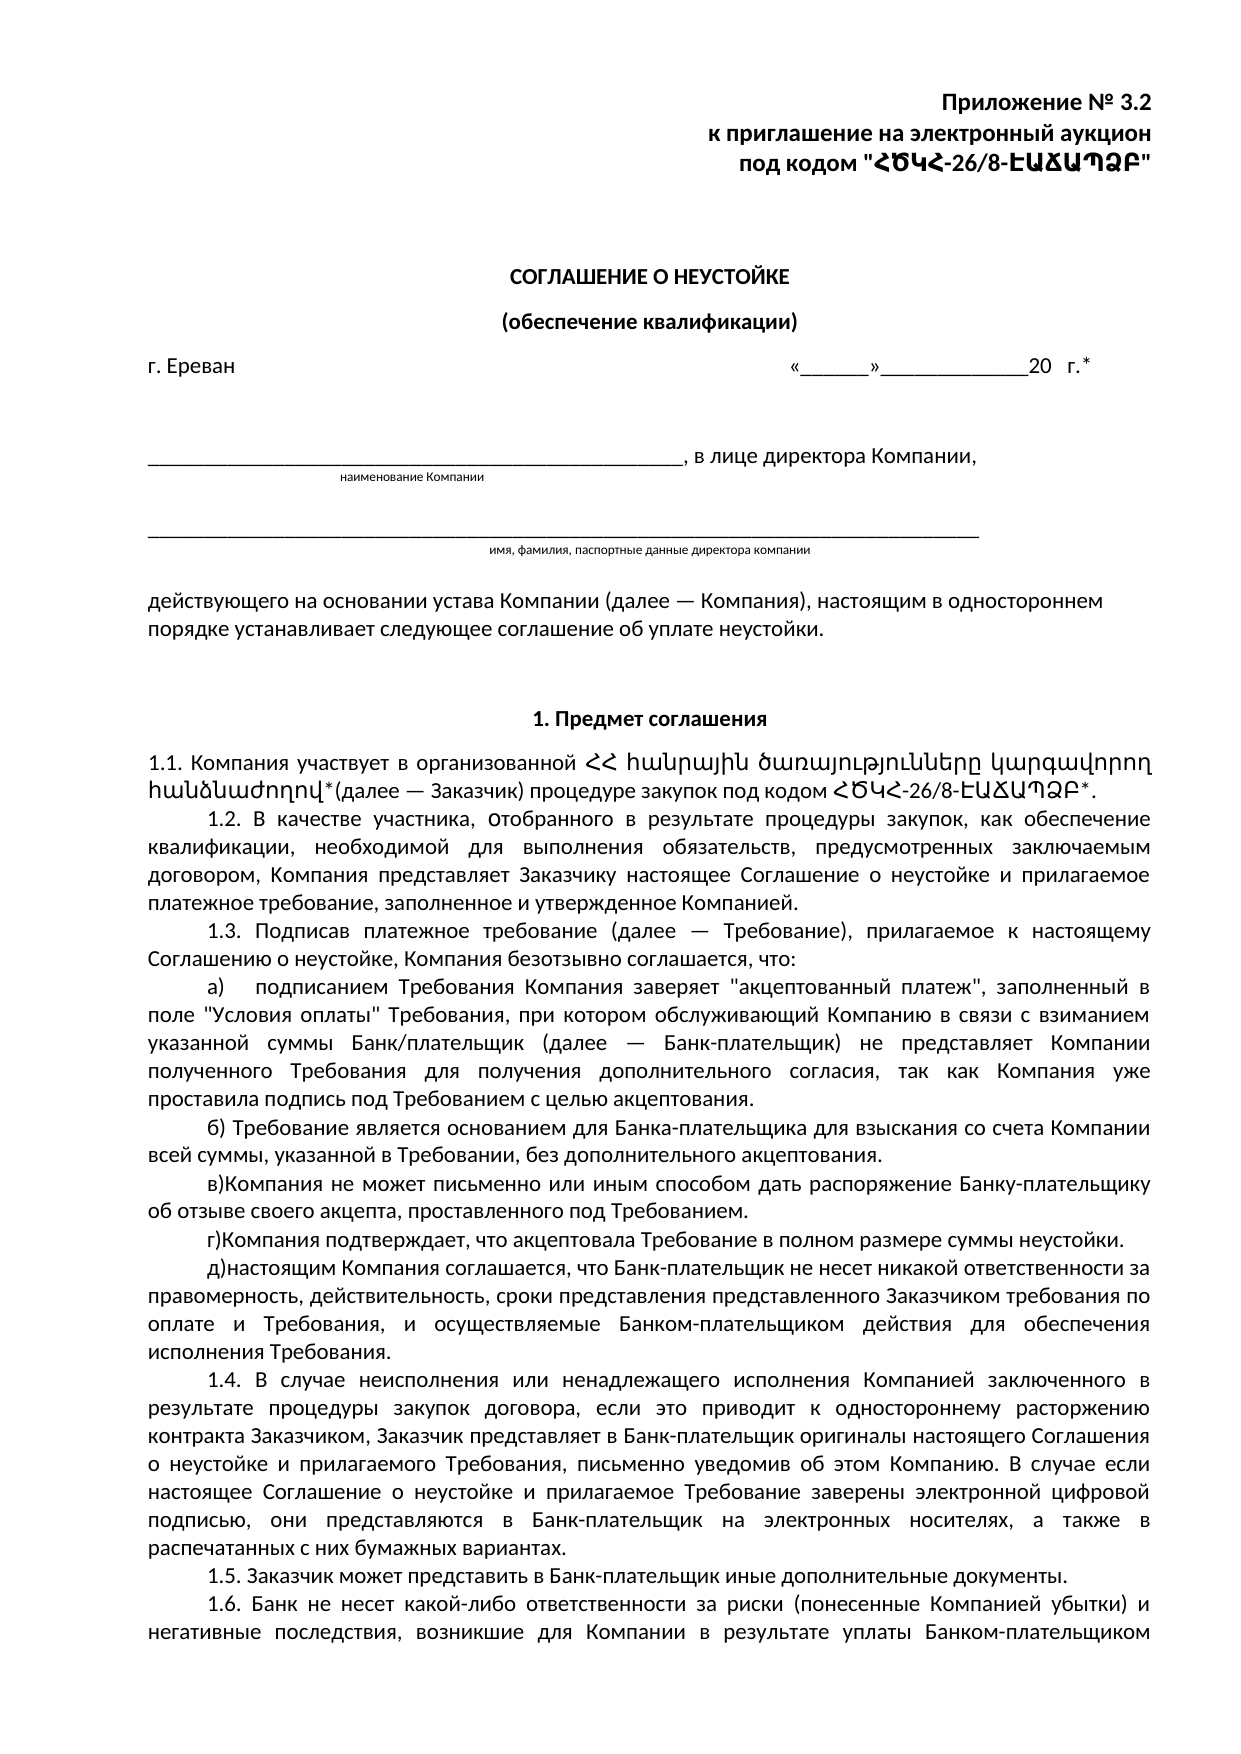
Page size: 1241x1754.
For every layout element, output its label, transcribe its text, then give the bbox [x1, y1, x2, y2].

text 1.5. Заказчик может представить в Банк-плательщик иные дополнительные документы. [148, 1561, 1152, 1589]
text г)Компания подтверждает, что акцептовала Требование в полном размере суммы неустойки. [148, 1225, 1152, 1253]
text имя, фамилия, паспортные данные директора компании [148, 542, 1152, 569]
text Приложение № 3.2 [148, 86, 1152, 117]
text д)настоящим Компания соглашается, что Банк-плательщик не несет никакой ответственности за правомерность, действительность, сроки представления представленного Заказчиком требования по оплате и Требования, и осуществляемые Банком-плательщиком действия для обеспечения исполнения Требования. [148, 1253, 1152, 1365]
table_header «______»_____________20 г.* [635, 351, 1104, 396]
text к приглашение на электронный аукцион [177, 117, 1152, 147]
text 1.2. В качестве участника, օтобранного в результате процедуры закупок, как обеспечение квалификации, необходимой для выполнения обязательств, предусмотренных заключаемым договором, Kомпания представляет Заказчику настоящее Соглашение о неустойке и прилагаемое платежное требование, заполненное и утвержденное Компанией. [148, 804, 1152, 916]
text порядке устанавливает следующее соглашение об уплате неустойки. [148, 614, 1152, 642]
text а) подписанием Требования Компания заверяет "акцептованный платеж", заполненный в поле "Условия оплаты" Требования, при котором обслуживающий Компанию в связи с взиманием указанной суммы Банк/плательщик (далее — Банк-плательщик) не представляет Компании полученного Требования для получения дополнительного согласия, так как Компания уже проставила подпись под Требованием с целью акцептования. [148, 972, 1152, 1113]
text в)Компания не может письменно или иным способом дать распоряжение Банку-плательщику об отзыве своего акцепта, проставленного под Требованием. [148, 1169, 1152, 1225]
text СОГЛАШЕНИЕ О НЕУСТОЙКЕ [148, 262, 1152, 290]
text 1. Предмет соглашения [148, 704, 1152, 732]
text 1.3. Подписав платежное требование (далее — Требование), прилагаемое к настоящему Соглашению о неустойке, Компания безотзывно соглашается, что: [148, 916, 1152, 972]
text б) Требование является основанием для Банка-плательщика для взыскания со счета Компании всей суммы, указанной в Требовании, без дополнительного акцептования. [148, 1113, 1152, 1169]
text под кодом "ՀԾԿՀ-26/8-ԷԱՃԱՊՁԲ" [177, 147, 1152, 178]
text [148, 1589, 1152, 1645]
text 1.4. В случае неисполнения или ненадлежащего исполнения Компанией заключенного в результате процедуры закупок договора, если это приводит к одностороннему расторжению контракта Заказчиком, Заказчик представляет в Банк-плательщик оригиналы настоящего Соглашения о неустойке и прилагаемого Требования, письменно уведомив об этом Компанию. В случае если настоящее Соглашение о неустойке и прилагаемое Требование заверены электронной цифровой подписью, они представляются в Банк-плательщик на электронных носителях, а также в распечатанных с них бумажных вариантах. [148, 1365, 1152, 1561]
text _________________________________________________________________________ [148, 513, 1152, 542]
text 1.1. Компания участвует в организованной ՀՀ հանրային ծառայությունները կարգավորող հանձնաժողով*(далее — Заказчик) процедуре закупок под кодом ՀԾԿՀ-26/8-ԷԱՃԱՊՁԲ*. [148, 748, 1152, 804]
text (обеспечение квалификации) [148, 307, 1152, 335]
text _______________________________________________, в лице директора Компании, [148, 441, 1152, 469]
text действующего на основании устава Компании (далее — Компания), настоящим в одностороннем [148, 586, 1152, 614]
table_header г. Ереван [136, 351, 635, 396]
text наименование Компании [340, 469, 1152, 497]
